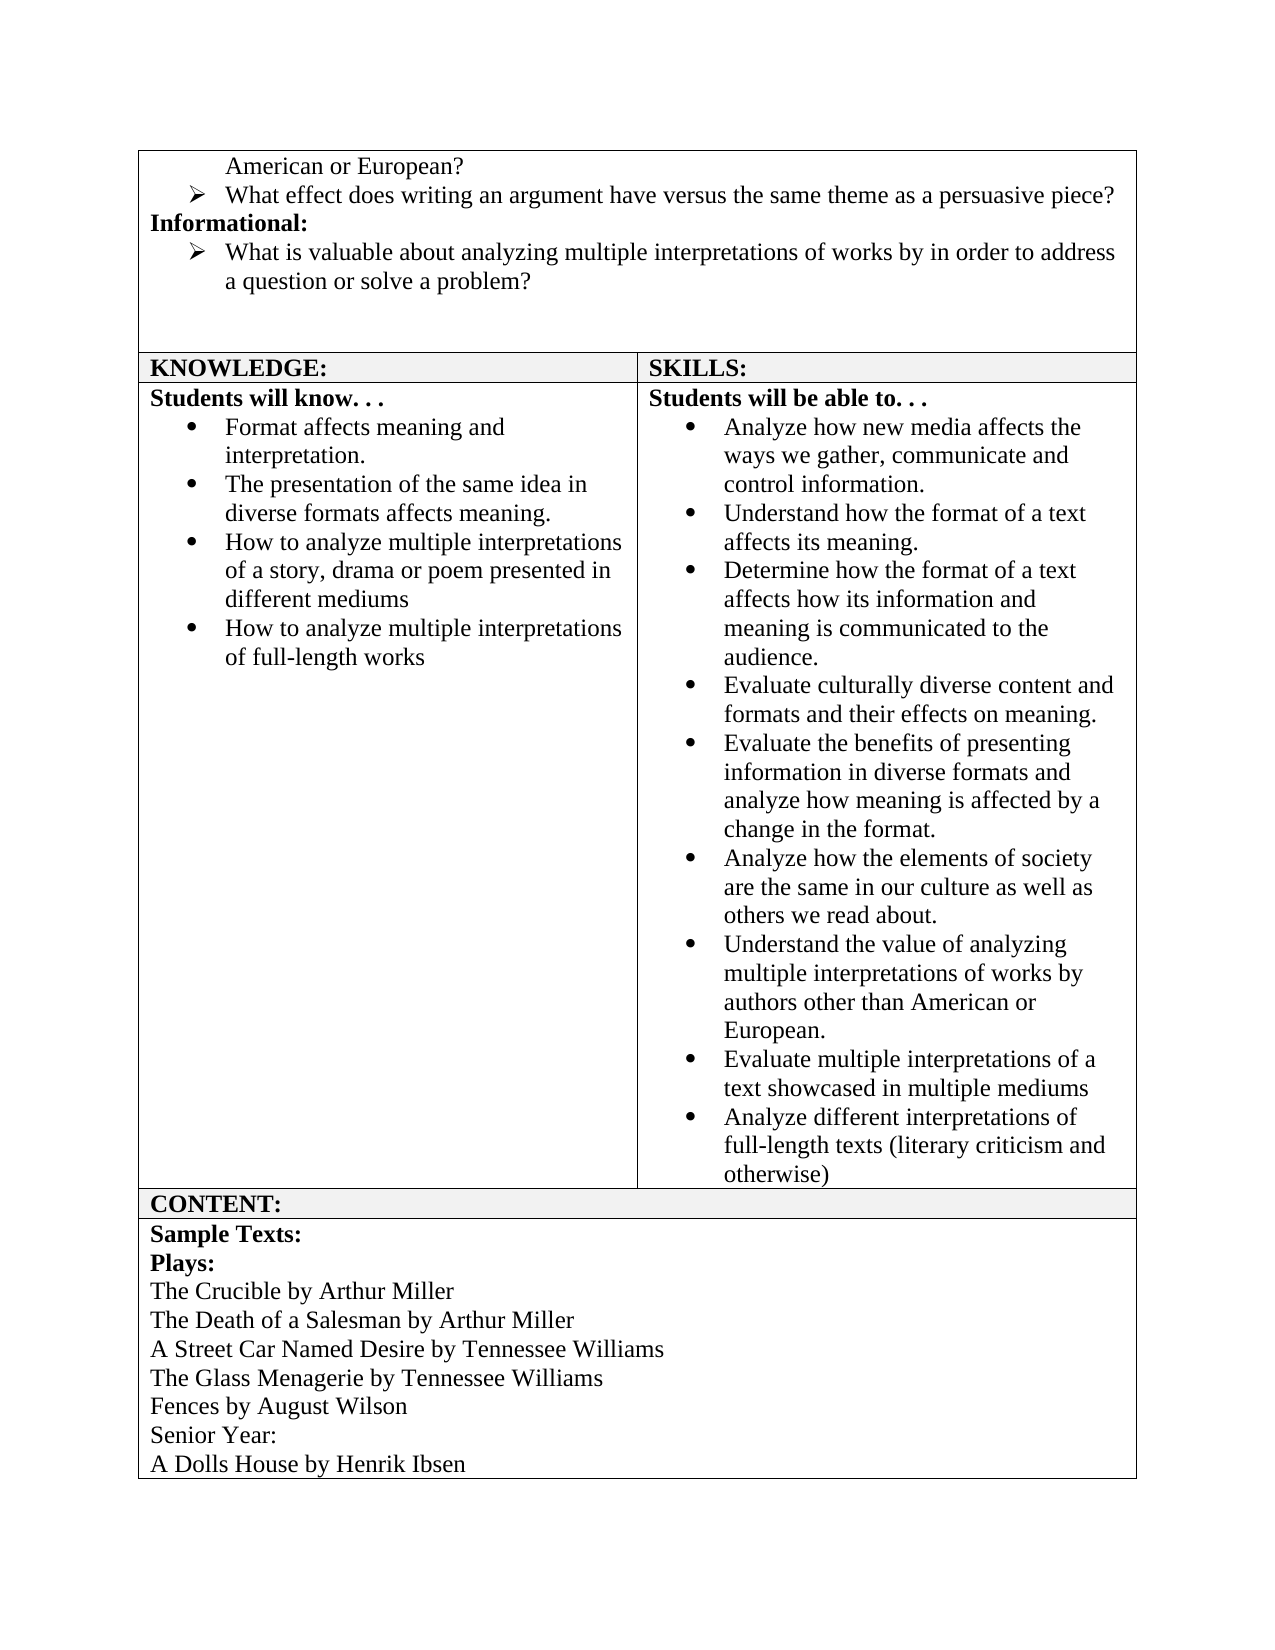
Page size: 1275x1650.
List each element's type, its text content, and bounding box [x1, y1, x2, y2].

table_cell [139, 151, 1136, 352]
table_cell KNOWLEDGE: [139, 353, 637, 382]
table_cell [139, 1219, 1136, 1478]
table_cell Students will know. . . Format affects meaning and interpretation. The presentation of the same idea in diverse formats affects meaning. How to analyze multiple interpretations of a story, drama or poem presented in different mediums How to analyze multiple interpretations of full-length works [139, 383, 637, 1188]
table_cell SKILLS: [638, 353, 1136, 382]
table_cell Students will be able to. . . Analyze how new media affects the ways we gather, communicate and control information. Understand how the format of a text affects its meaning. Determine how the format of a text affects how its information and meaning is communicated to the audience. Evaluate culturally diverse content and formats and their effects on meaning. Evaluate the benefits of presenting information in diverse formats and analyze how meaning is affected by a change in the format. Analyze how the elements of society are the same in our culture as well as others we read about. Understand the value of analyzing multiple interpretations of works by authors other than American or European. Evaluate multiple interpretations of a text showcased in multiple mediums Analyze different interpretations of full-length texts (literary criticism and otherwise) [638, 383, 1136, 1188]
table_cell CONTENT: [139, 1189, 1136, 1218]
